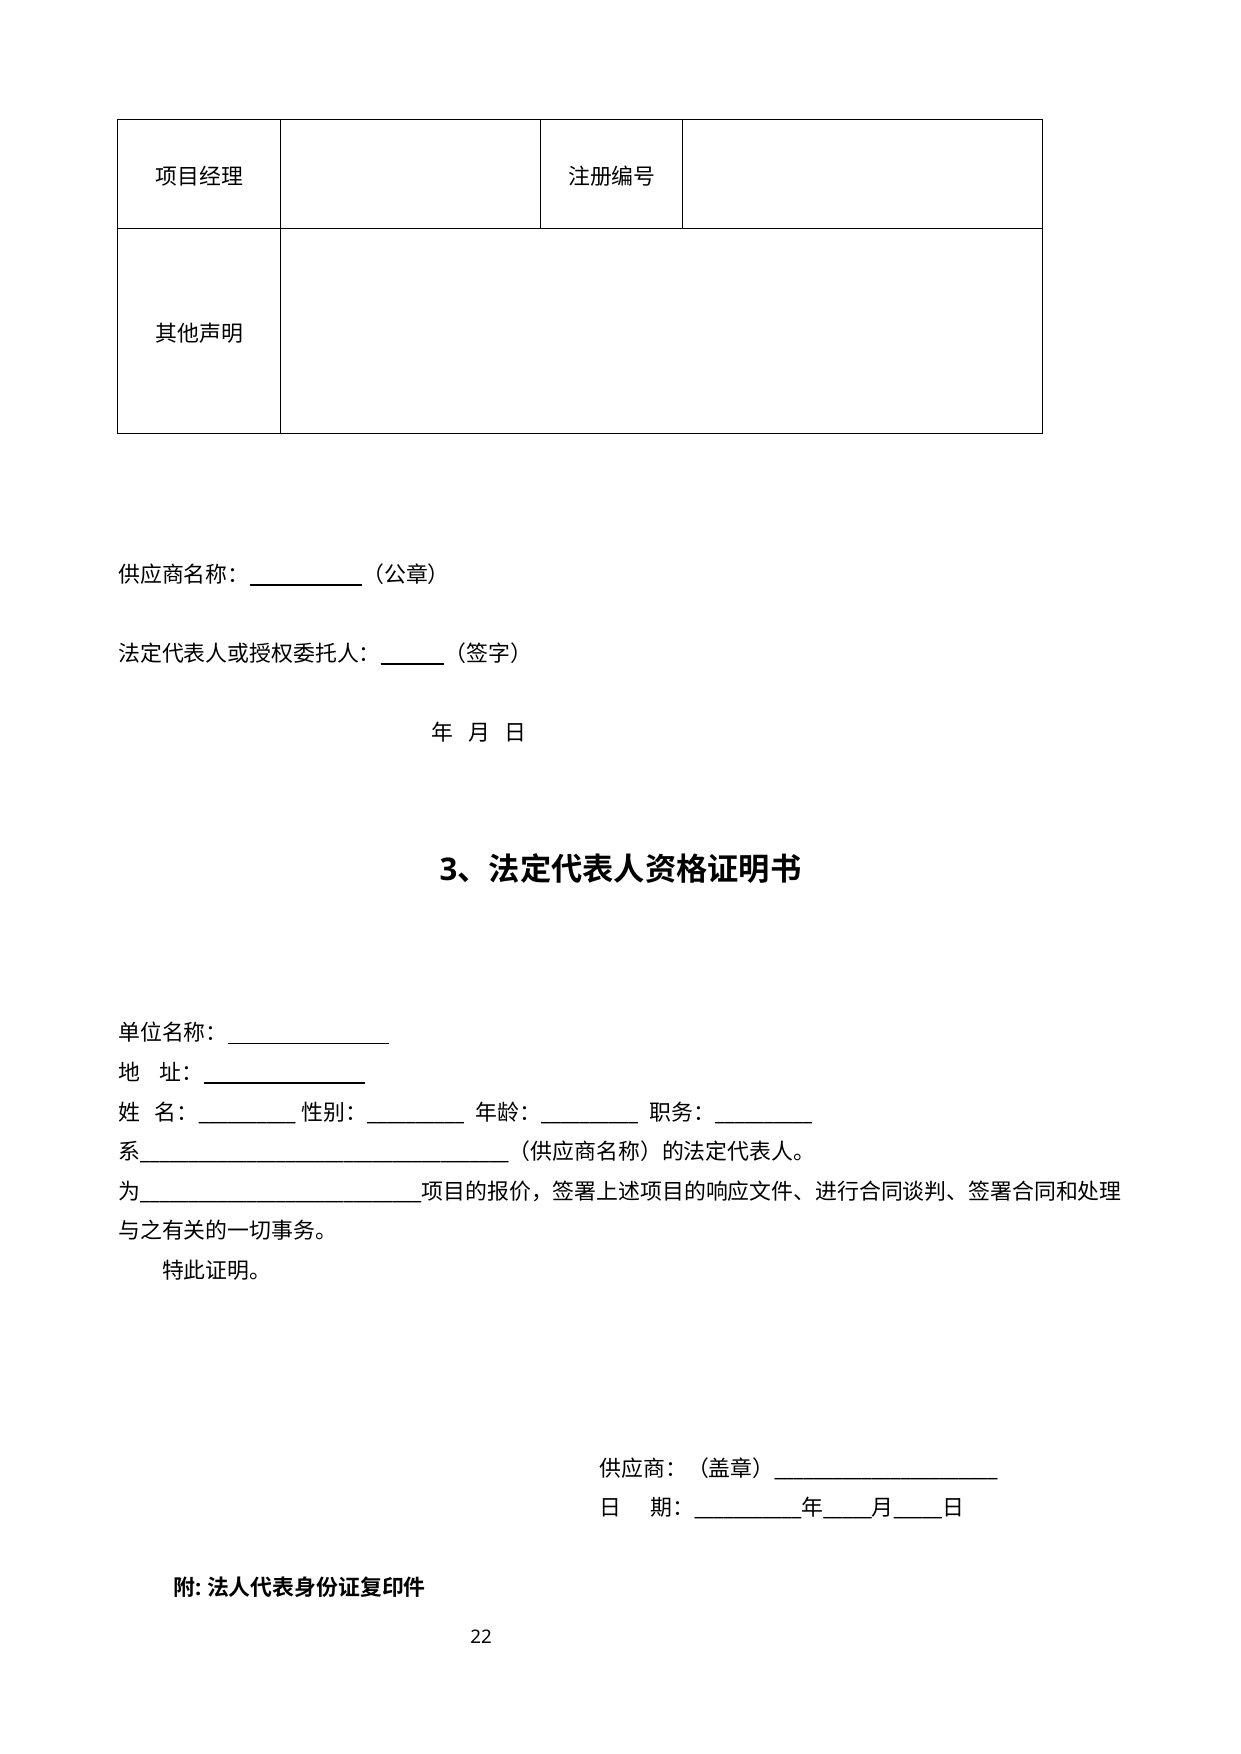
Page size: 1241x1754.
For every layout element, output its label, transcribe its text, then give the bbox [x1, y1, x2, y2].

text 日 期：___________年_____月_____日 [118, 1486, 1122, 1526]
text 单位名称： [118, 1011, 1122, 1051]
text 供应商名称： （公章） [118, 553, 1122, 593]
text 为_____________________________项目的报价，签署上述项目的响应文件、进行合同谈判、签署合同和处理与之有关的一切事务。 [118, 1170, 1122, 1249]
text 法定代表人或授权委托人： （签字） [118, 632, 1122, 672]
table_cell [683, 120, 1042, 228]
text 系______________________________________（供应商名称）的法定代表人。 [118, 1130, 1122, 1170]
text 3、法定代表人资格证明书 [118, 830, 1122, 893]
table_cell 项目经理 [118, 120, 280, 228]
text 年 月 日 [118, 711, 1122, 751]
text 地 址： [118, 1051, 1122, 1091]
text 供应商：（盖章）_______________________ [118, 1447, 1122, 1486]
text 姓 名：__________ 性别：__________ 年龄：__________ 职务：__________ [118, 1091, 1122, 1130]
table_cell 注册编号 [541, 120, 682, 228]
table_cell [281, 120, 540, 228]
table_cell 其他声明 [118, 229, 280, 433]
table_cell [281, 229, 1042, 433]
text 特此证明。 [118, 1249, 1122, 1288]
text 附: 法人代表身份证复印件 [118, 1566, 1122, 1605]
